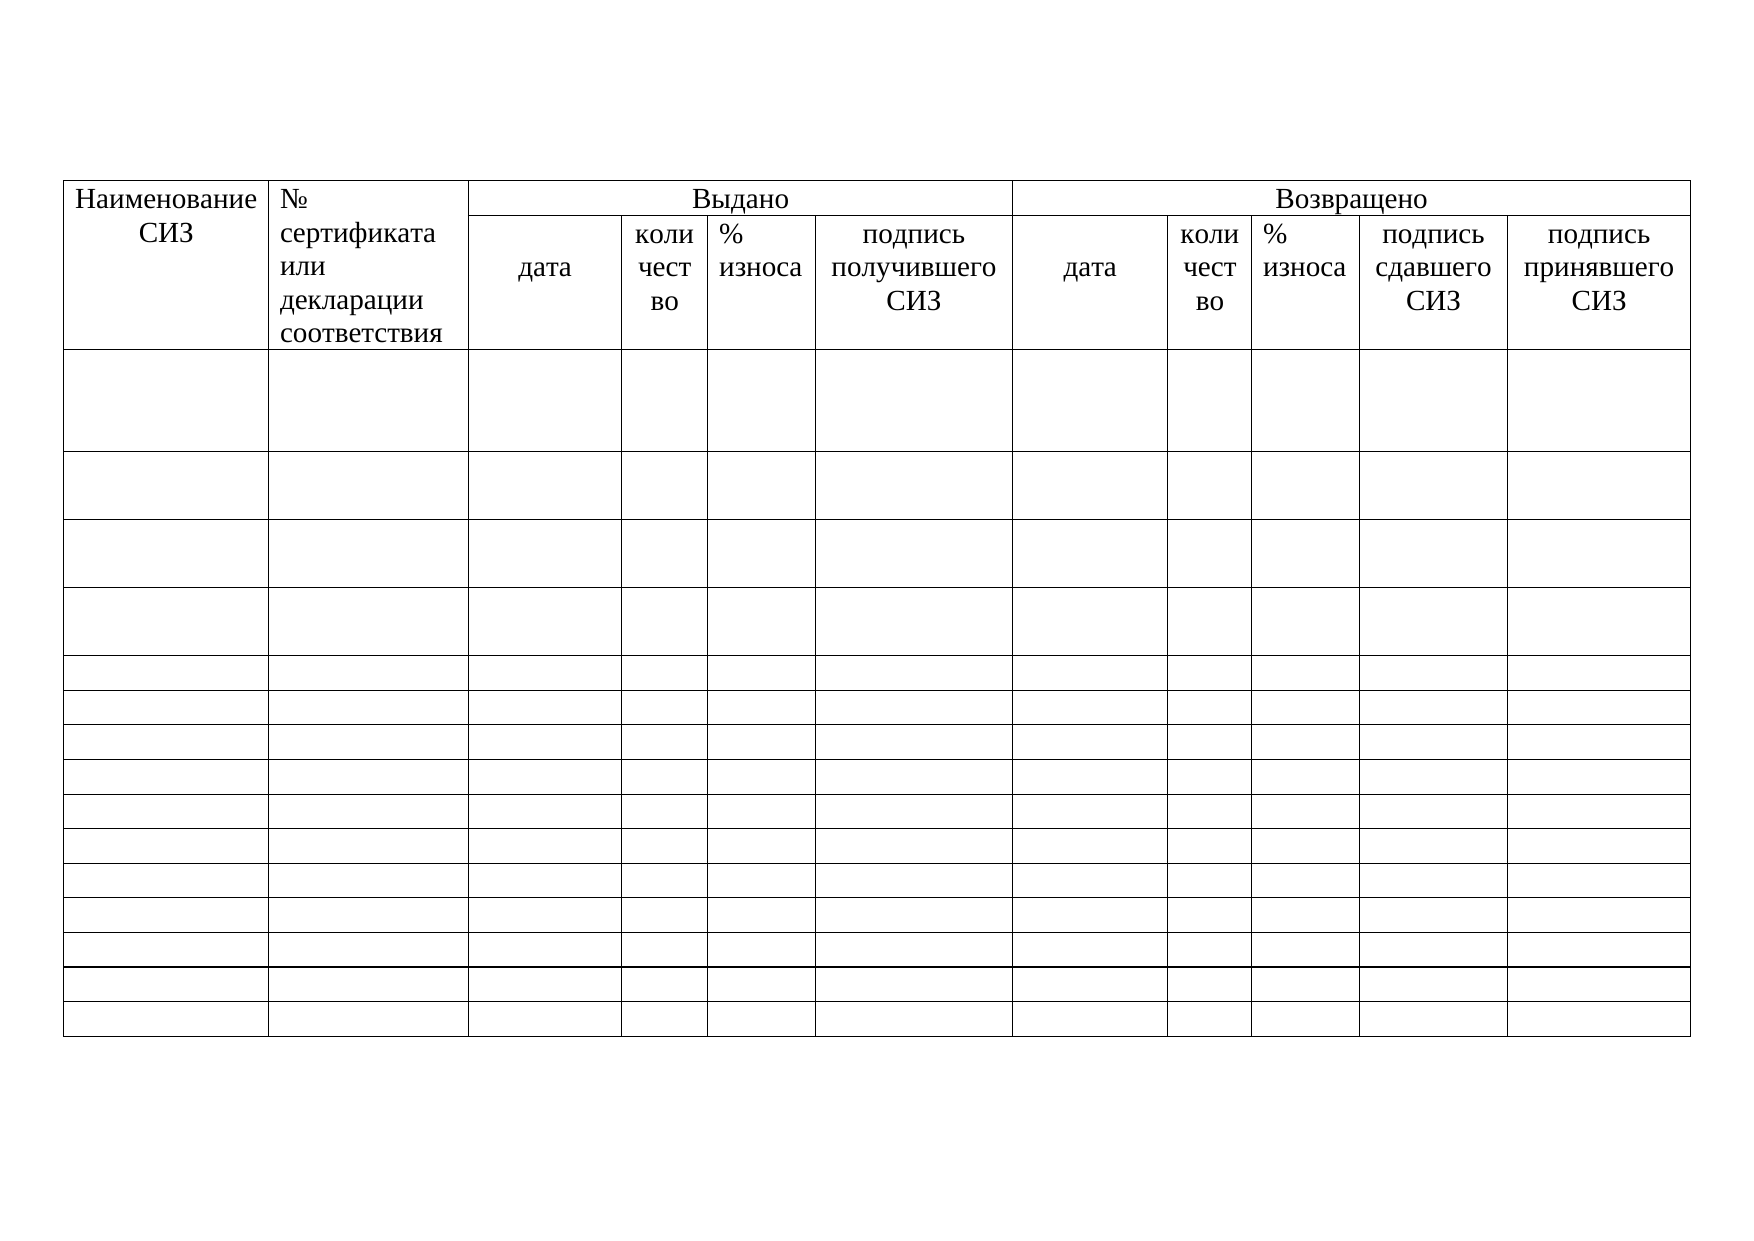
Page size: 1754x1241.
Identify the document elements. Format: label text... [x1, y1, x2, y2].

table_cell [1360, 968, 1507, 1001]
table_header № сертификата или декларации соответствия [269, 181, 468, 349]
table_cell [469, 760, 621, 793]
table_cell [622, 898, 707, 932]
table_cell [64, 968, 268, 1001]
table_cell [1508, 829, 1690, 863]
table_cell [64, 350, 268, 451]
table_cell [816, 725, 1012, 759]
table_cell [708, 968, 815, 1001]
table_cell [1252, 656, 1359, 690]
table_cell [1013, 760, 1167, 793]
table_cell [1252, 795, 1359, 828]
table_cell [1168, 968, 1251, 1001]
table_cell [1360, 725, 1507, 759]
table_cell [1360, 350, 1507, 451]
table_cell дата [1013, 216, 1167, 349]
table_cell [469, 864, 621, 897]
table_cell [469, 520, 621, 587]
table_cell [1360, 898, 1507, 932]
table_cell [816, 760, 1012, 793]
table_cell [1013, 968, 1167, 1001]
table_cell [1013, 520, 1167, 587]
table_cell [1508, 725, 1690, 759]
table_cell [269, 933, 468, 966]
table_cell % износа [1252, 216, 1359, 349]
table_cell [1013, 864, 1167, 897]
table_cell [708, 350, 815, 451]
table_cell [469, 350, 621, 451]
table_cell [469, 691, 621, 724]
table_cell [269, 968, 468, 1001]
table_cell [1013, 350, 1167, 451]
table_cell [1013, 725, 1167, 759]
table_cell [1252, 829, 1359, 863]
table_cell [816, 968, 1012, 1001]
table_cell [1168, 350, 1251, 451]
table_cell [708, 452, 815, 519]
table_cell [1508, 898, 1690, 932]
table_cell [1168, 898, 1251, 932]
table_cell [1508, 656, 1690, 690]
table_cell [622, 452, 707, 519]
table_cell [1013, 452, 1167, 519]
table_cell [622, 691, 707, 724]
table_cell [708, 656, 815, 690]
table_cell [469, 795, 621, 828]
table_cell [64, 520, 268, 587]
table_cell [269, 588, 468, 655]
table_cell [1252, 968, 1359, 1001]
table_cell % износа [708, 216, 815, 349]
table_cell [1508, 1002, 1690, 1036]
table_cell [64, 829, 268, 863]
table_cell [64, 452, 268, 519]
table_cell [1168, 656, 1251, 690]
table_cell [1360, 656, 1507, 690]
table_cell [622, 1002, 707, 1036]
table_cell [1013, 795, 1167, 828]
table_cell [469, 968, 621, 1001]
table_cell количество [1168, 216, 1251, 349]
table_cell [622, 588, 707, 655]
table_cell [816, 588, 1012, 655]
table_cell [269, 829, 468, 863]
table_cell дата [469, 216, 621, 349]
table_cell [469, 898, 621, 932]
table_cell [64, 864, 268, 897]
table_cell [1252, 1002, 1359, 1036]
table_cell [1360, 691, 1507, 724]
table_cell [1252, 760, 1359, 793]
table_cell [622, 933, 707, 966]
table_cell [64, 588, 268, 655]
table_cell [1508, 864, 1690, 897]
table_cell подпись принявшего СИЗ [1508, 216, 1690, 349]
table_cell [1252, 588, 1359, 655]
table_cell [1252, 350, 1359, 451]
table_cell [269, 864, 468, 897]
table_cell [816, 898, 1012, 932]
table_cell [1252, 898, 1359, 932]
table_cell [622, 725, 707, 759]
table_cell [622, 520, 707, 587]
table_cell подпись сдавшего СИЗ [1360, 216, 1507, 349]
table_cell [1252, 933, 1359, 966]
table_cell [708, 588, 815, 655]
table_cell [469, 656, 621, 690]
table_cell [269, 350, 468, 451]
table_cell [1360, 933, 1507, 966]
table_cell [622, 656, 707, 690]
table_cell [269, 760, 468, 793]
table_cell [469, 829, 621, 863]
table_cell [64, 691, 268, 724]
table_cell [1508, 520, 1690, 587]
table_cell [269, 452, 468, 519]
table_cell [622, 795, 707, 828]
table_cell [269, 656, 468, 690]
table_cell [1508, 350, 1690, 451]
table_cell [1168, 795, 1251, 828]
table_cell [708, 933, 815, 966]
table_cell [622, 829, 707, 863]
table_cell [64, 725, 268, 759]
table_cell [1013, 1002, 1167, 1036]
table_cell [64, 760, 268, 793]
table_cell [1013, 898, 1167, 932]
table_header Выдано [469, 181, 1012, 215]
table_cell [1508, 691, 1690, 724]
table_cell [1168, 864, 1251, 897]
table_cell [1360, 520, 1507, 587]
table_cell [1252, 725, 1359, 759]
table_cell [816, 933, 1012, 966]
table_cell [622, 760, 707, 793]
table_cell [269, 691, 468, 724]
table_cell [1360, 588, 1507, 655]
table_cell [1360, 1002, 1507, 1036]
table_cell [469, 1002, 621, 1036]
table_cell [1168, 691, 1251, 724]
table_cell [708, 691, 815, 724]
table_cell [708, 760, 815, 793]
table_cell [1168, 933, 1251, 966]
table_cell [269, 795, 468, 828]
table_cell [816, 520, 1012, 587]
table_cell [469, 588, 621, 655]
table_cell [816, 1002, 1012, 1036]
table_cell [1168, 829, 1251, 863]
table_cell [1360, 829, 1507, 863]
table_cell [1360, 452, 1507, 519]
table_cell [1508, 968, 1690, 1001]
table_cell [1168, 588, 1251, 655]
table_cell [622, 350, 707, 451]
table_cell [64, 933, 268, 966]
table_cell [708, 864, 815, 897]
table_cell [269, 520, 468, 587]
table_cell [1252, 691, 1359, 724]
table_cell [64, 795, 268, 828]
table_cell [1508, 588, 1690, 655]
table_cell [64, 1002, 268, 1036]
table_cell [708, 520, 815, 587]
table_cell [816, 691, 1012, 724]
table_cell [269, 725, 468, 759]
table_cell [708, 795, 815, 828]
table_cell подпись получившего СИЗ [816, 216, 1012, 349]
table_cell [1508, 933, 1690, 966]
table_cell [1252, 452, 1359, 519]
table_cell [816, 829, 1012, 863]
table_cell [1013, 691, 1167, 724]
table_header Наименование СИЗ [64, 181, 268, 349]
table_cell [64, 656, 268, 690]
table_cell [1013, 588, 1167, 655]
table_cell [622, 864, 707, 897]
table_cell [469, 933, 621, 966]
table_header Возвращено [1013, 181, 1690, 215]
table_cell [622, 968, 707, 1001]
table_cell [816, 864, 1012, 897]
table_cell [708, 898, 815, 932]
table_cell [816, 350, 1012, 451]
table_cell [708, 829, 815, 863]
table_cell [1013, 829, 1167, 863]
table_cell [1168, 520, 1251, 587]
table_cell [469, 452, 621, 519]
table_cell [816, 795, 1012, 828]
table_cell [1168, 725, 1251, 759]
table_cell [1168, 1002, 1251, 1036]
table_cell количество [622, 216, 707, 349]
table_cell [1508, 795, 1690, 828]
table_cell [1360, 864, 1507, 897]
table_cell [1252, 520, 1359, 587]
table_cell [816, 452, 1012, 519]
table_cell [1168, 452, 1251, 519]
table_cell [1508, 760, 1690, 793]
table_cell [64, 898, 268, 932]
table_cell [708, 1002, 815, 1036]
table_cell [1013, 933, 1167, 966]
table_cell [816, 656, 1012, 690]
table_cell [469, 725, 621, 759]
table_cell [1252, 864, 1359, 897]
table_cell [1168, 760, 1251, 793]
table_cell [1013, 656, 1167, 690]
table_cell [1508, 452, 1690, 519]
table_cell [1360, 760, 1507, 793]
table_cell [269, 898, 468, 932]
table_cell [1360, 795, 1507, 828]
table_cell [269, 1002, 468, 1036]
table_cell [708, 725, 815, 759]
